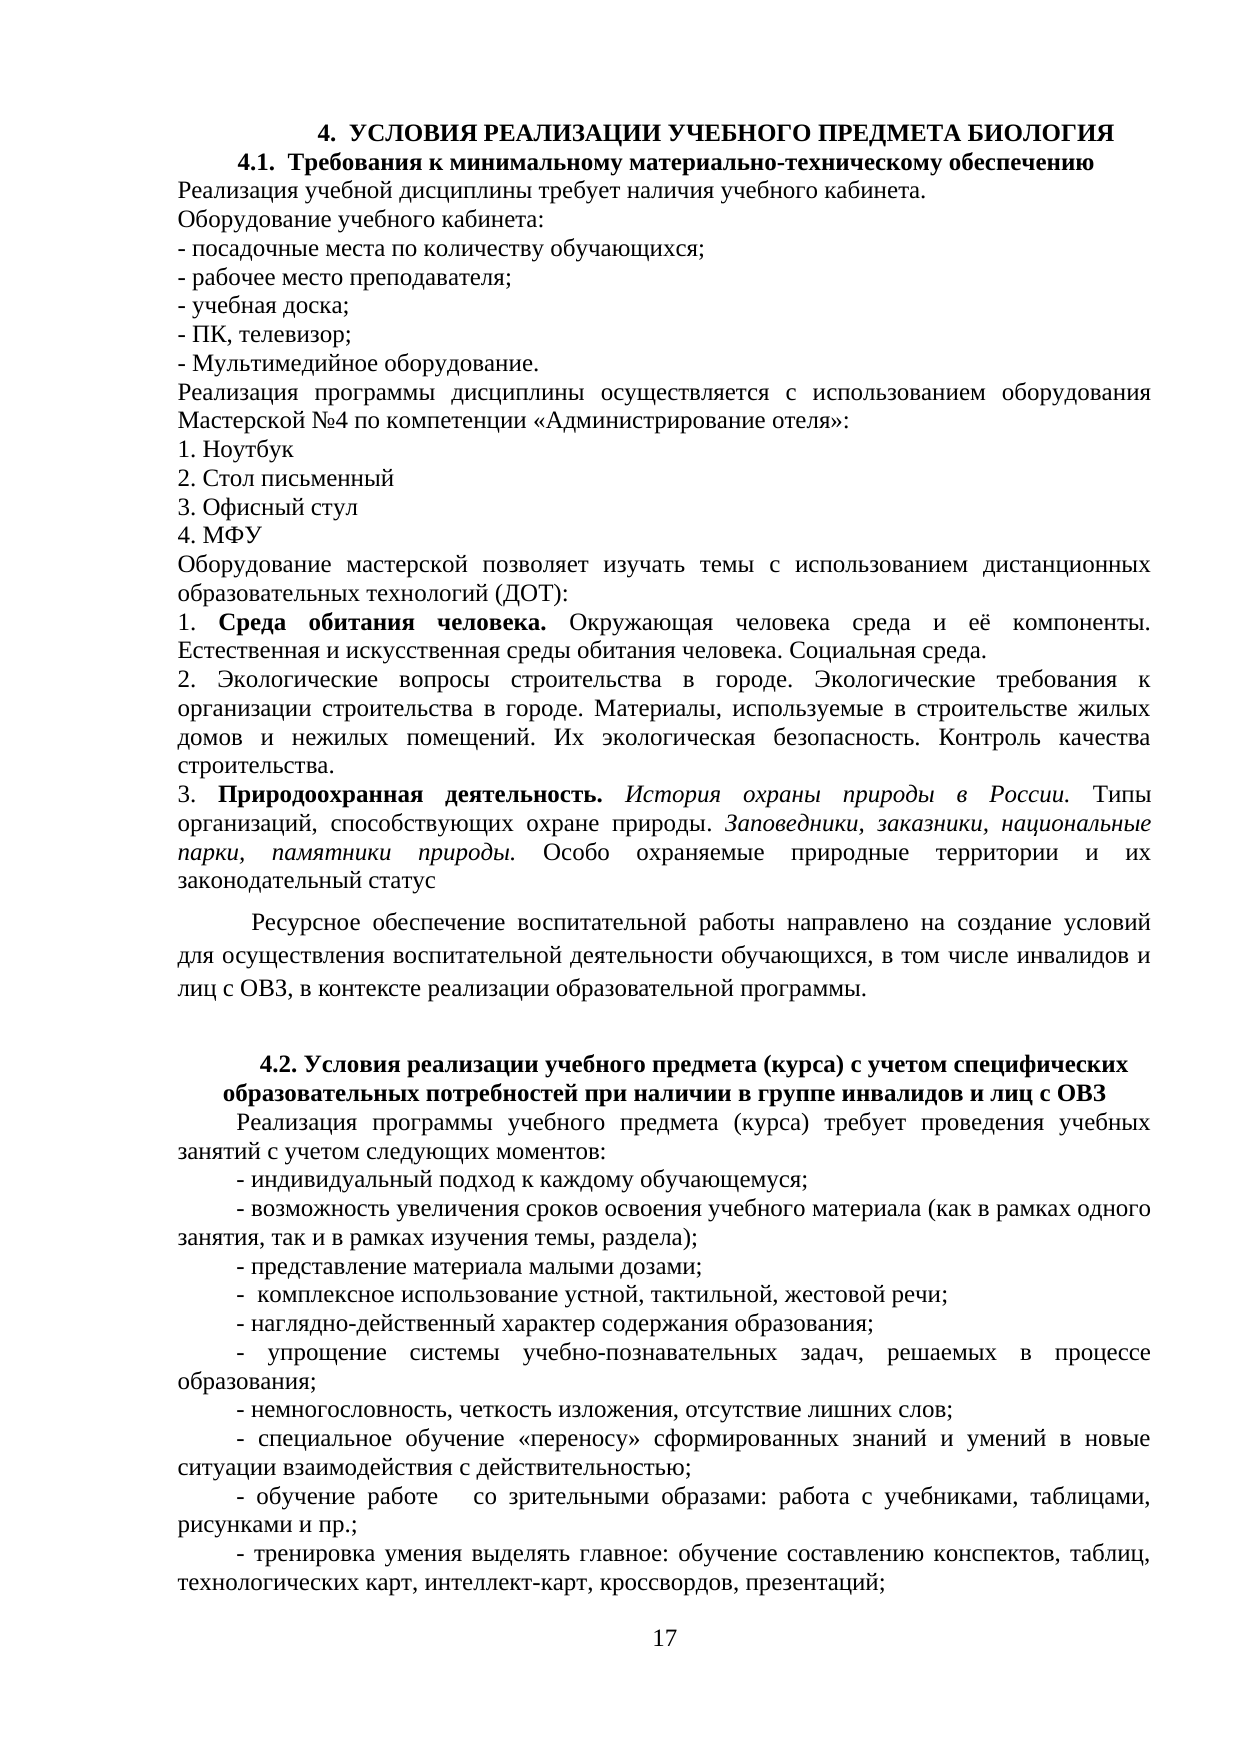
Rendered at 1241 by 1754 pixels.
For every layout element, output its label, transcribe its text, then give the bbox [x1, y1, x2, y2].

text 4. МФУ [177, 521, 1152, 549]
text Ресурсное обеспечение воспитательной работы направлено на создание условий для осуществления воспитательной деятельности обучающихся, в том числе инвалидов и лиц с ОВЗ, в контексте реализации образовательной программы. [177, 907, 1152, 1002]
text - индивидуальный подход к каждому обучающемуся; [177, 1164, 1152, 1193]
text 3. Офисный стул [177, 492, 1152, 521]
text Реализация программы дисциплины осуществляется с использованием оборудования Мастерской №4 по компетенции «Администрирование отеля»: [177, 377, 1152, 434]
text - возможность увеличения сроков освоения учебного материала (как в рамках одного занятия, так и в рамках изучения темы, раздела); [177, 1193, 1152, 1251]
text 4.1. Требования к минимальному материально-техническому обеспечению [177, 147, 1152, 176]
text Реализация программы учебного предмета (курса) требует проведения учебных занятий с учетом следующих моментов: [177, 1107, 1152, 1164]
text - представление материала малыми дозами; [177, 1251, 1152, 1279]
text - посадочные места по количеству обучающихся; [177, 233, 1152, 262]
text 3. Природоохранная деятельность. История охраны природы в России. Типы организаций, способствующих охране природы. Заповедники, заказники, национальные парки, памятники природы. Особо охраняемые природные территории и их законодательный статус [177, 779, 1152, 894]
text 1. Среда обитания человека. Окружающая человека среда и её компоненты. Естественная и искусственная среды обитания человека. Социальная среда. [177, 607, 1152, 664]
text - учебная доска; [177, 291, 1152, 319]
text - ПК, телевизор; [177, 319, 1152, 348]
text Оборудование мастерской позволяет изучать темы с использованием дистанционных образовательных технологий (ДОТ): [177, 549, 1152, 607]
text - немногословность, четкость изложения, отсутствие лишних слов; [177, 1394, 1152, 1423]
text - наглядно-действенный характер содержания образования; [177, 1308, 1152, 1337]
text - Мультимедийное оборудование. [177, 348, 1152, 377]
text Оборудование учебного кабинета: [177, 204, 1152, 233]
text - упрощение системы учебно-познавательных задач, решаемых в процессе образования; [177, 1337, 1152, 1394]
text 1. Ноутбук [177, 434, 1152, 463]
text - рабочее место преподавателя; [177, 262, 1152, 291]
text 4.2. Условия реализации учебного предмета (курса) с учетом специфических образовательных потребностей при наличии в группе инвалидов и лиц с ОВЗ [177, 1049, 1152, 1107]
text Реализация учебной дисциплины требует наличия учебного кабинета. [177, 176, 1152, 204]
text - тренировка умения выделять главное: обучение составлению конспектов, таблиц, технологических карт, интеллект-карт, кроссвордов, презентаций; [177, 1538, 1152, 1596]
text - обучение работе со зрительными образами: работа с учебниками, таблицами, рисунками и пр.; [177, 1481, 1152, 1538]
text - специальное обучение «переносу» сформированных знаний и умений в новые ситуации взаимодействия с действительностью; [177, 1423, 1152, 1481]
text 4. УСЛОВИЯ РЕАЛИЗАЦИИ УЧЕБНОГО ПРЕДМЕТА БИОЛОГИЯ [257, 118, 1152, 147]
text 2. Экологические вопросы строительства в городе. Экологические требования к организации строительства в городе. Материалы, используемые в строительстве жилых домов и нежилых помещений. Их экологическая безопасность. Контроль качества строительства. [177, 664, 1152, 779]
text 2. Стол письменный [177, 463, 1152, 492]
text - комплексное использование устной, тактильной, жестовой речи; [177, 1279, 1152, 1308]
